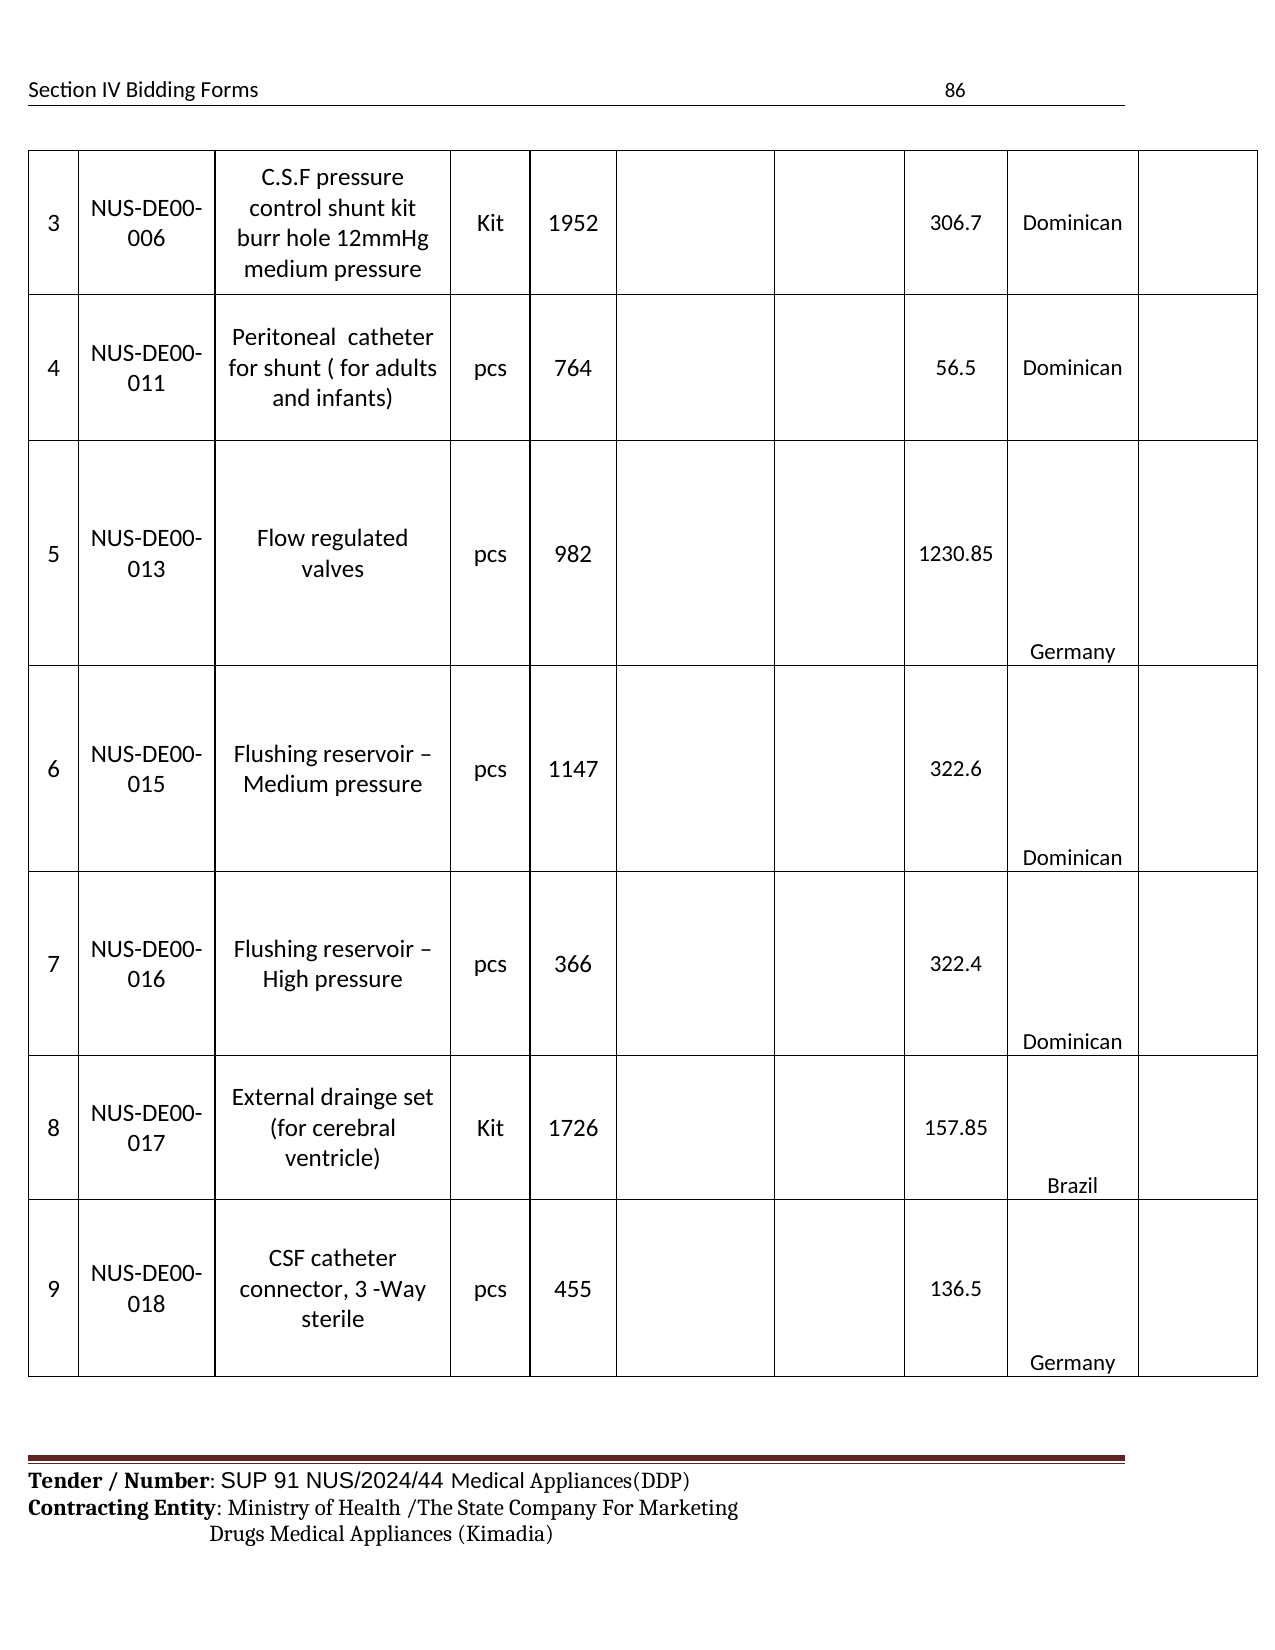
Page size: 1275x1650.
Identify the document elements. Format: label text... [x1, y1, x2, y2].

table_cell [775, 1200, 904, 1376]
table_cell Kit [451, 1056, 529, 1199]
table_cell 1726 [531, 1056, 616, 1199]
table_cell NUS-DE00-016 [79, 872, 214, 1055]
table_cell [1139, 1200, 1257, 1376]
table_cell Peritoneal catheter for shunt ( for adults and infants) [216, 295, 450, 440]
table_cell NUS-DE00-015 [79, 666, 214, 871]
table_cell 8 [29, 1056, 78, 1199]
table_cell 4 [29, 295, 78, 440]
table_cell pcs [451, 295, 529, 440]
table_cell 322.4 [905, 872, 1007, 1055]
table_cell [1139, 151, 1257, 294]
table_cell [1139, 441, 1257, 665]
table_cell Brazil [1008, 1056, 1138, 1199]
table_cell NUS-DE00-006 [79, 151, 214, 294]
table_cell NUS-DE00-017 [79, 1056, 214, 1199]
table_cell 366 [531, 872, 616, 1055]
table_cell NUS-DE00-011 [79, 295, 214, 440]
table_cell [775, 151, 904, 294]
table_cell pcs [451, 666, 529, 871]
table_cell [1139, 1056, 1257, 1199]
table_cell 6 [29, 666, 78, 871]
table_cell CSF catheter connector, 3 -Way sterile [216, 1200, 450, 1376]
table_cell 982 [531, 441, 616, 665]
table_cell pcs [451, 441, 529, 665]
table_cell [617, 872, 774, 1055]
table_cell 764 [531, 295, 616, 440]
table_cell 5 [29, 441, 78, 665]
table_cell Flushing reservoir – Medium pressure [216, 666, 450, 871]
table_cell 455 [531, 1200, 616, 1376]
table_cell External drainge set (for cerebral ventricle) [216, 1056, 450, 1199]
table_cell NUS-DE00-018 [79, 1200, 214, 1376]
table_cell [775, 872, 904, 1055]
table_cell 306.7 [905, 151, 1007, 294]
table_cell NUS-DE00-013 [79, 441, 214, 665]
table_cell pcs [451, 1200, 529, 1376]
table_cell [617, 666, 774, 871]
table_cell [1139, 872, 1257, 1055]
table_cell 9 [29, 1200, 78, 1376]
table_cell [617, 1200, 774, 1376]
table_cell 157.85 [905, 1056, 1007, 1199]
table_cell Dominican [1008, 295, 1138, 440]
table_cell Kit [451, 151, 529, 294]
table_cell Germany [1008, 1200, 1138, 1376]
table_cell [1139, 666, 1257, 871]
table_cell pcs [451, 872, 529, 1055]
table_cell [617, 295, 774, 440]
table_cell [775, 295, 904, 440]
table_cell [617, 151, 774, 294]
table_cell [617, 441, 774, 665]
table_cell [775, 1056, 904, 1199]
table_cell [775, 441, 904, 665]
table_cell 136.5 [905, 1200, 1007, 1376]
table_cell 1952 [531, 151, 616, 294]
table_cell 56.5 [905, 295, 1007, 440]
table_cell 322.6 [905, 666, 1007, 871]
table_cell Flow regulated valves [216, 441, 450, 665]
table_cell Dominican [1008, 872, 1138, 1055]
table_cell 3 [29, 151, 78, 294]
table_cell 1230.85 [905, 441, 1007, 665]
table_cell [1139, 295, 1257, 440]
table_cell Flushing reservoir – High pressure [216, 872, 450, 1055]
table_cell 1147 [531, 666, 616, 871]
table_cell Dominican [1008, 151, 1138, 294]
table_cell [775, 666, 904, 871]
table_cell [617, 1056, 774, 1199]
table_cell Germany [1008, 441, 1138, 665]
table_cell C.S.F pressure control shunt kit burr hole 12mmHg medium pressure [216, 151, 450, 294]
table_cell 7 [29, 872, 78, 1055]
table_cell Dominican [1008, 666, 1138, 871]
